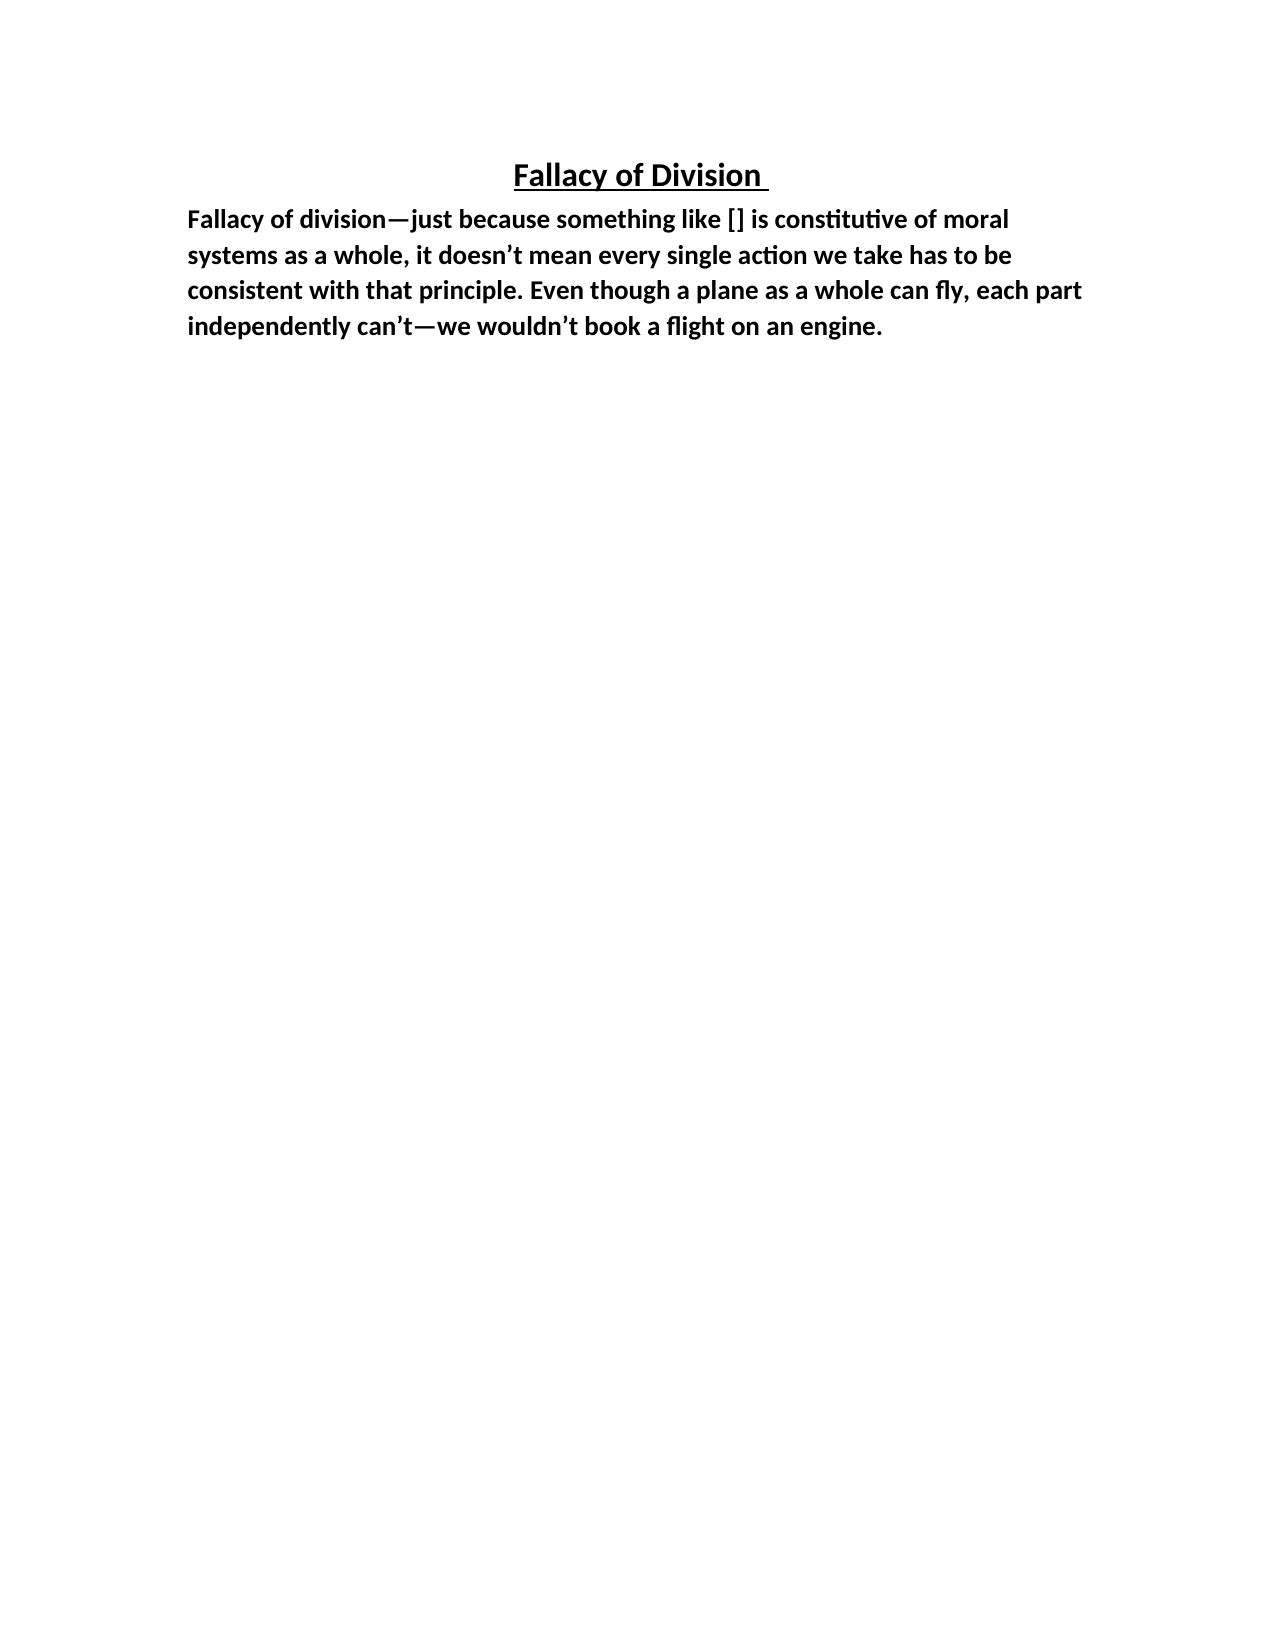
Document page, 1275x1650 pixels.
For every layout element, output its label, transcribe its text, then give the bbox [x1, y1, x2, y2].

subtitle Fallacy of Division [187, 154, 1087, 195]
subtitle Fallacy of division—just because something like [] is constitutive of moral systems as a whole, it doesn’t mean every single action we take has to be consistent with that principle. Even though a plane as a whole can fly, each part independently can’t—we wouldn’t book a flight on an engine. [187, 202, 1087, 342]
